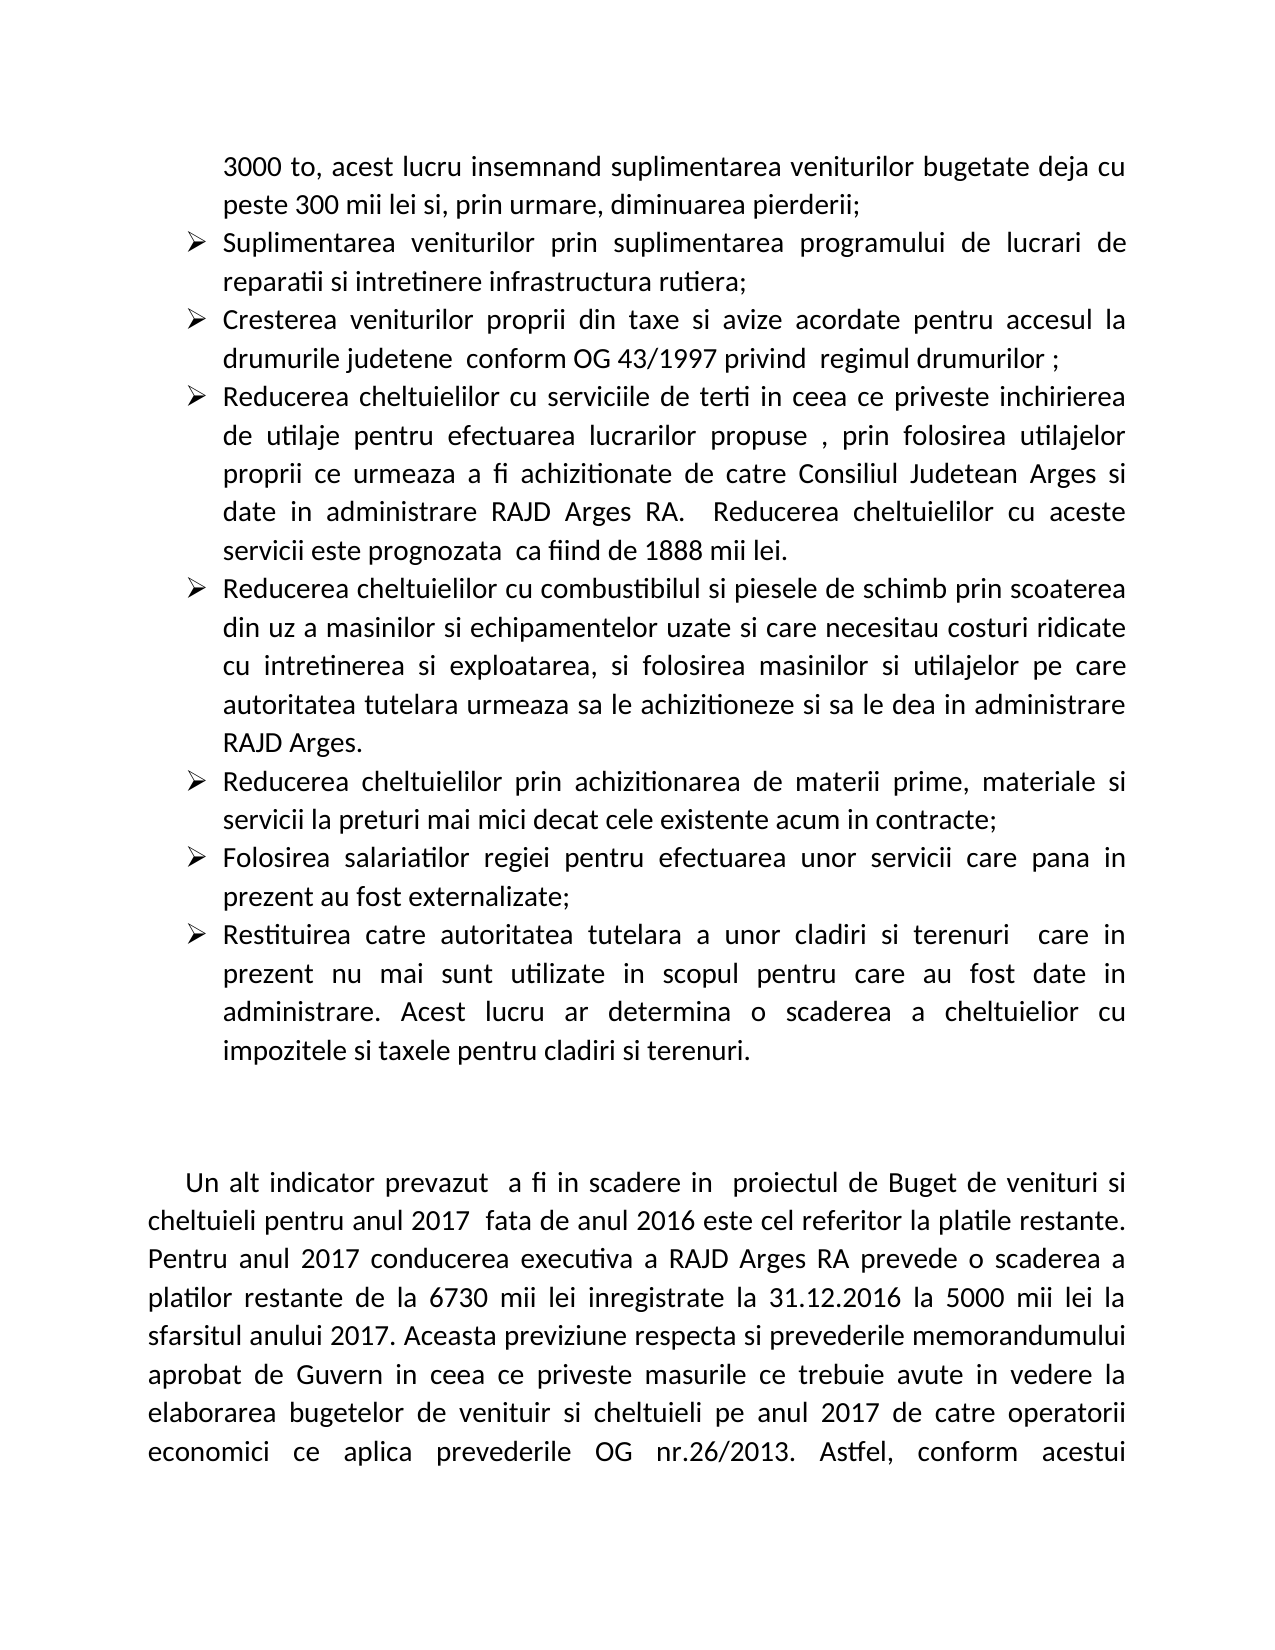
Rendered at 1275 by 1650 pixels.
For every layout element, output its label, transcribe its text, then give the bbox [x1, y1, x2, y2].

list Cresterea veniturilor proprii din taxe si avize acordate pentru accesul la drumurile judetene conform OG 43/1997 privind regimul drumurilor ; [185, 301, 1127, 375]
list Reducerea cheltuielilor cu serviciile de terti in ceea ce priveste inchirierea de utilaje pentru efectuarea lucrarilor propuse , prin folosirea utilajelor proprii ce urmeaza a fi achizitionate de catre Consiliul Judetean Arges si date in administrare RAJD Arges RA. Reducerea cheltuielilor cu aceste servicii este prognozata ca fiind de 1888 mii lei. [185, 378, 1127, 568]
list Reducerea cheltuielilor prin achizitionarea de materii prime, materiale si servicii la preturi mai mici decat cele existente acum in contracte; [185, 763, 1127, 837]
list Folosirea salariatilor regiei pentru efectuarea unor servicii care pana in prezent au fost externalizate; [185, 839, 1127, 913]
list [185, 148, 1127, 222]
list Suplimentarea veniturilor prin suplimentarea programului de lucrari de reparatii si intretinere infrastructura rutiera; [185, 224, 1127, 298]
list Restituirea catre autoritatea tutelara a unor cladiri si terenuri care in prezent nu mai sunt utilizate in scopul pentru care au fost date in administrare. Acest lucru ar determina o scaderea a cheltuielior cu impozitele si taxele pentru cladiri si terenuri. [185, 916, 1127, 1067]
list Reducerea cheltuielilor cu combustibilul si piesele de schimb prin scoaterea din uz a masinilor si echipamentelor uzate si care necesitau costuri ridicate cu intretinerea si exploatarea, si folosirea masinilor si utilajelor pe care autoritatea tutelara urmeaza sa le achizitioneze si sa le dea in administrare RAJD Arges. [185, 570, 1127, 760]
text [148, 1164, 1127, 1468]
